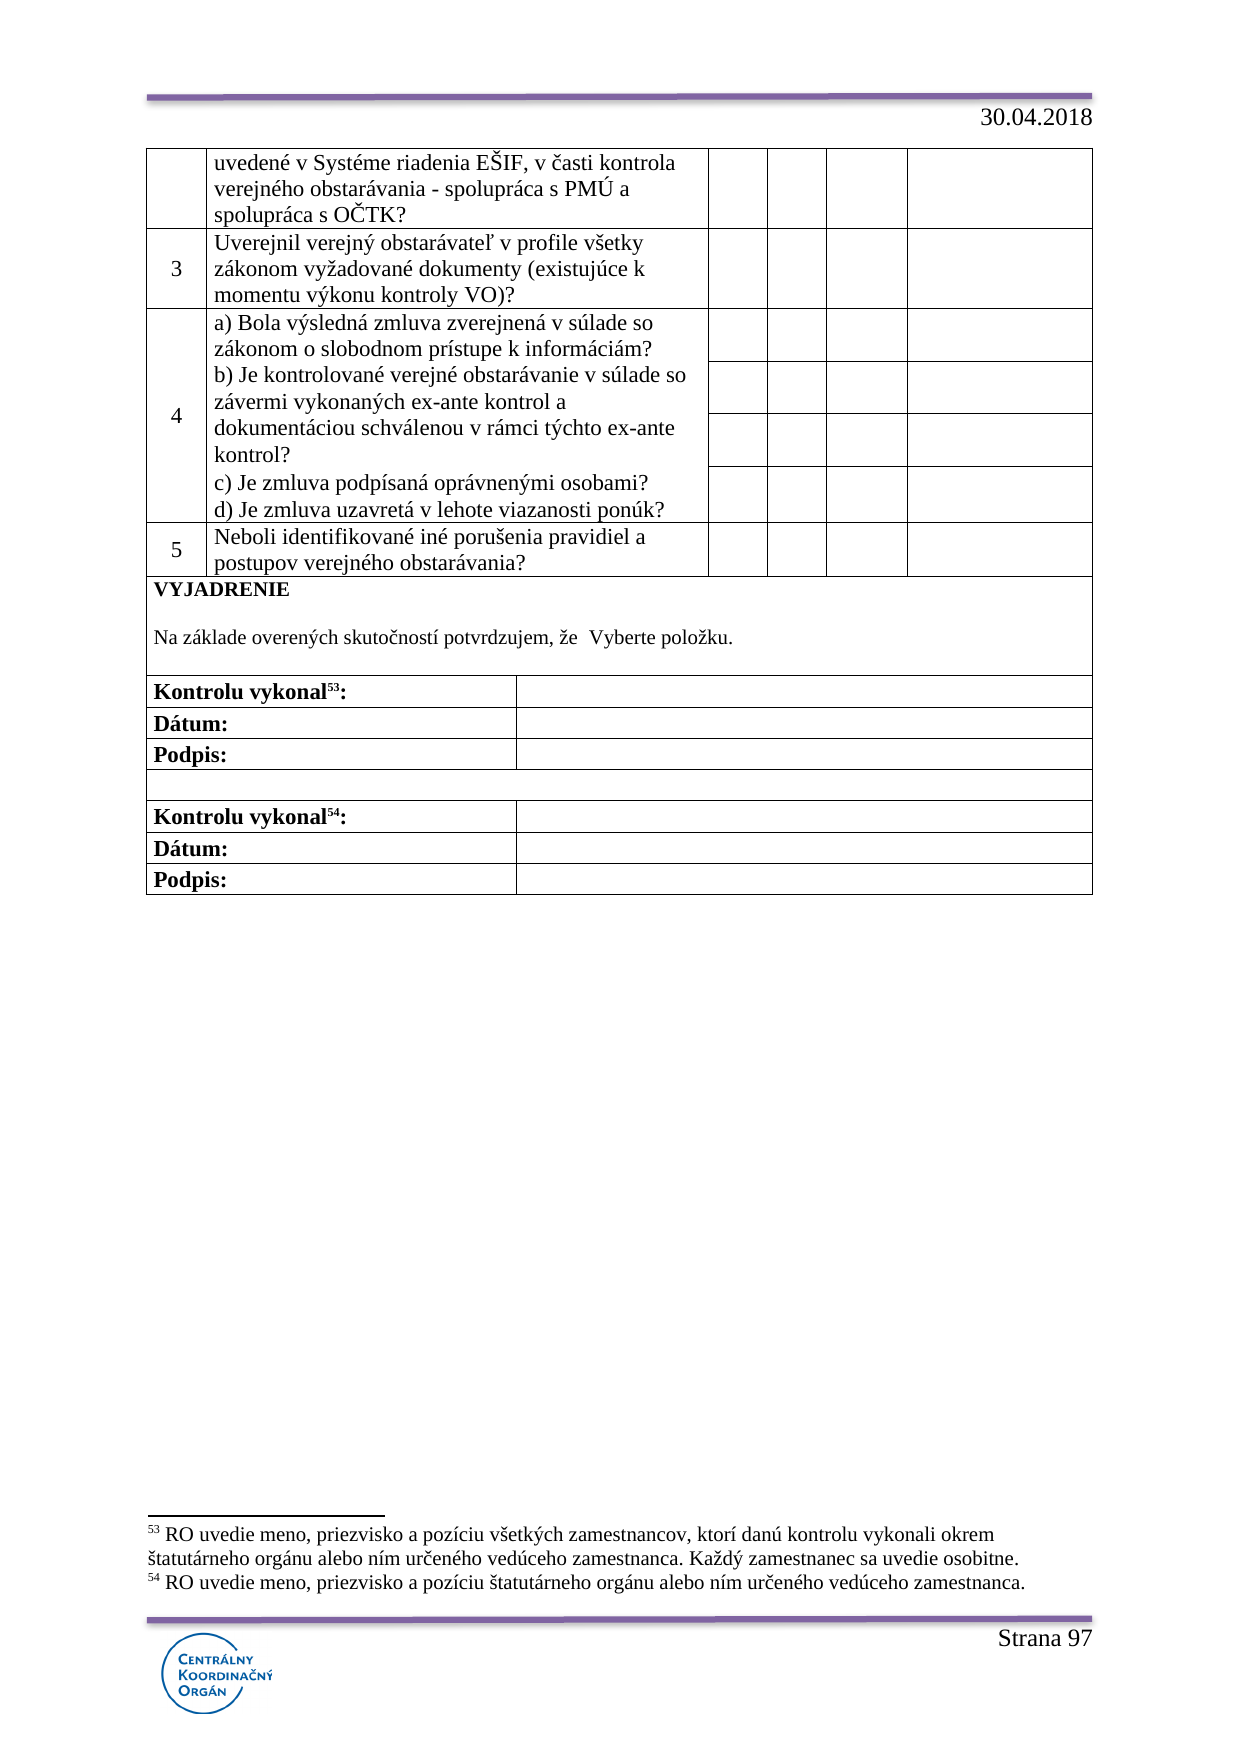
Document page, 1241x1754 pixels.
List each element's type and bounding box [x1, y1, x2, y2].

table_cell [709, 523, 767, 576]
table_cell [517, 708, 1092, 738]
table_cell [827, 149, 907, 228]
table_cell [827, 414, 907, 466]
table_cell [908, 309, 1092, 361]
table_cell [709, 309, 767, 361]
picture [159, 1631, 272, 1713]
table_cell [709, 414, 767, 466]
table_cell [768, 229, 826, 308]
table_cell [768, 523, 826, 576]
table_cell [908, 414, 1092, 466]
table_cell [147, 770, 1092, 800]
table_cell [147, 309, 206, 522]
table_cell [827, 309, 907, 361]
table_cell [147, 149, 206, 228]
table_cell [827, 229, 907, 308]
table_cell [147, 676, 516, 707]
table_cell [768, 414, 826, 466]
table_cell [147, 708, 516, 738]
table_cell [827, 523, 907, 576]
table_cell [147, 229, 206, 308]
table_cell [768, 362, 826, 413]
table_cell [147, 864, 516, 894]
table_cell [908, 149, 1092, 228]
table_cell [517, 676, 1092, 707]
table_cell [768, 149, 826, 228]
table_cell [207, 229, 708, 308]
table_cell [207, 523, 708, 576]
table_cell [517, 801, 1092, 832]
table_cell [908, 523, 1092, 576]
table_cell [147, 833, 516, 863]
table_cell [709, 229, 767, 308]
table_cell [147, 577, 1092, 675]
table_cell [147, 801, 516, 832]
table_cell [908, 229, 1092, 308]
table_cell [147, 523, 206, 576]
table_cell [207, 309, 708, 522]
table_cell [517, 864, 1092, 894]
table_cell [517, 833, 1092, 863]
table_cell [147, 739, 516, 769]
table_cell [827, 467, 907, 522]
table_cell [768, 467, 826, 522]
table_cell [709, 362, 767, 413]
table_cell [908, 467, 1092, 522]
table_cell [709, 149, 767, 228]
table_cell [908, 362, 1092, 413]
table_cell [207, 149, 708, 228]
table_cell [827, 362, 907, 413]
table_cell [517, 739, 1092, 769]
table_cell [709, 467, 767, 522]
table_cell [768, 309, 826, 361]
